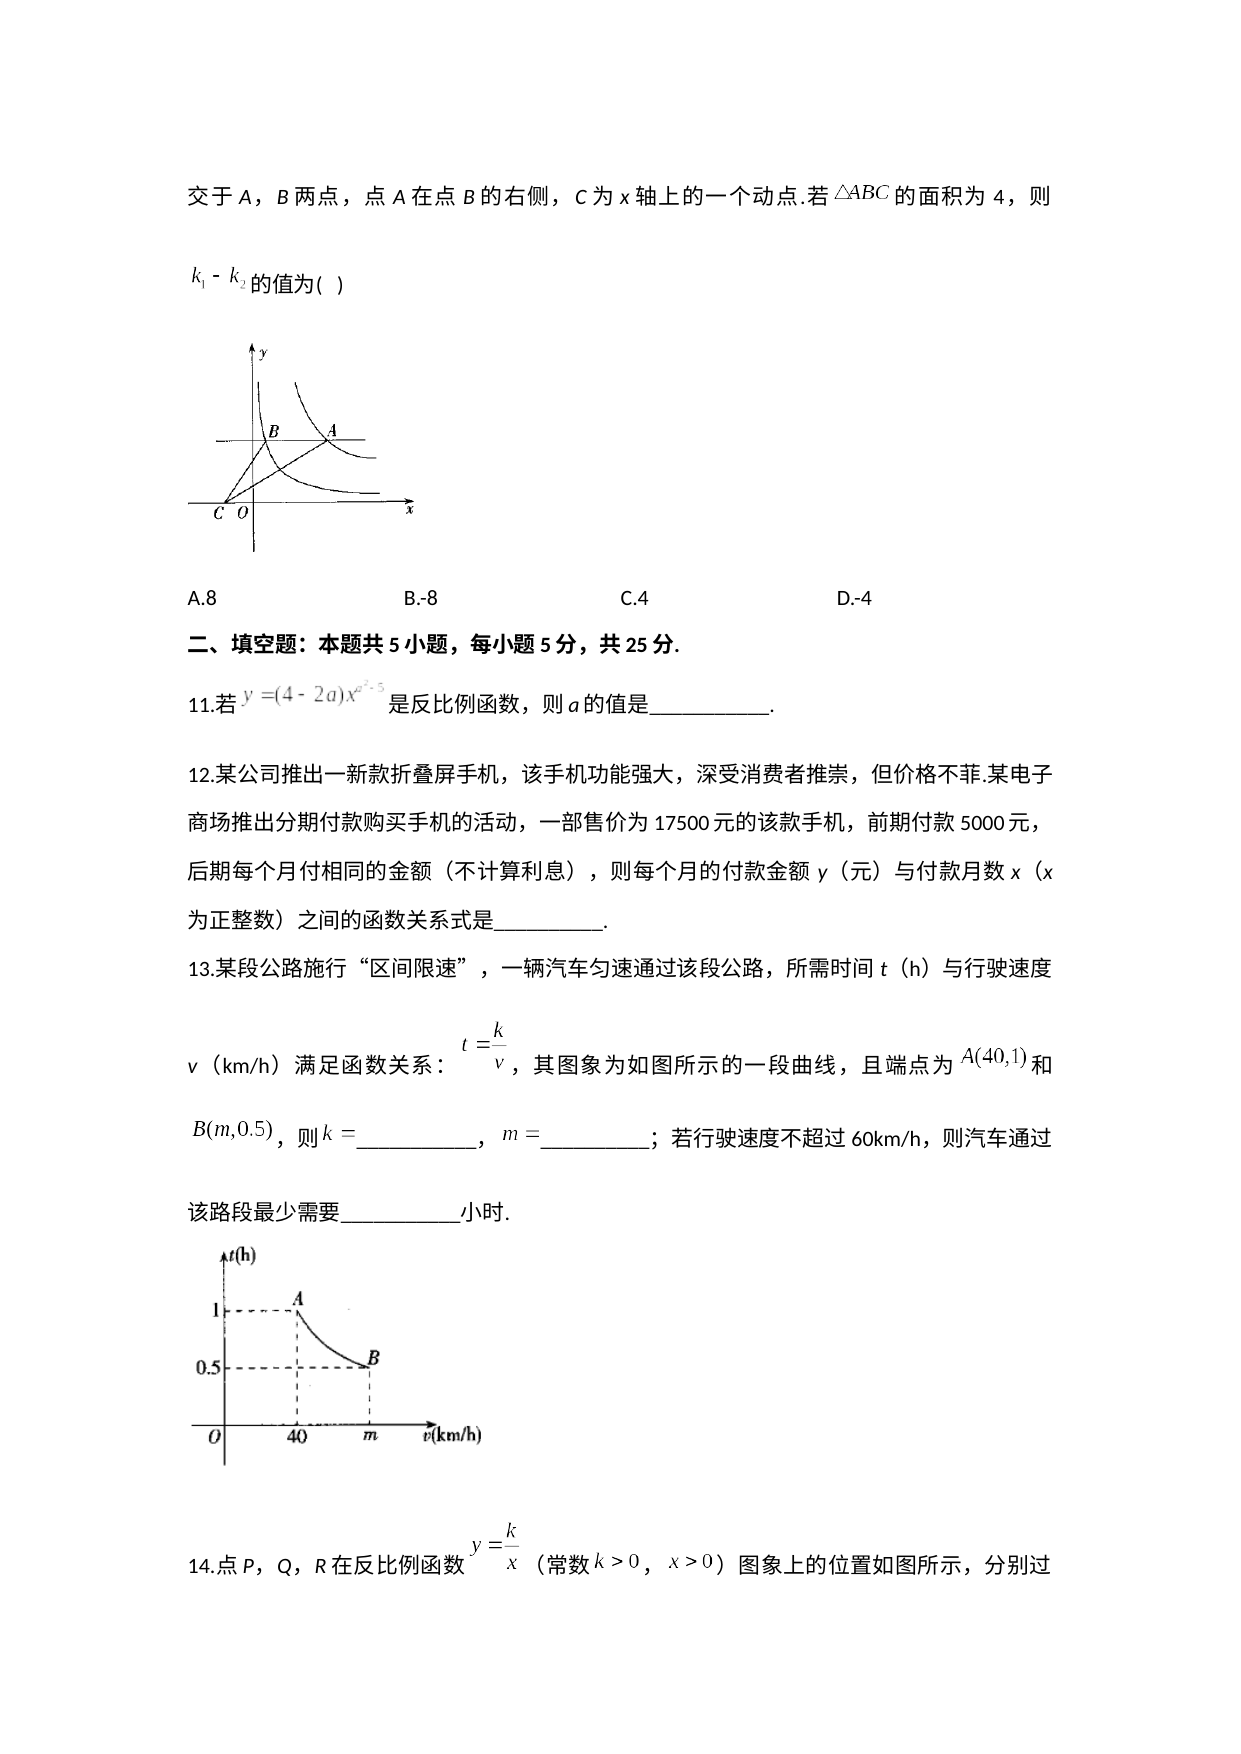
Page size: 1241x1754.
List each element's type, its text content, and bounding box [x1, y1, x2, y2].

text 11.若是反比例函数，则a的值是___________. [187, 675, 1053, 740]
picture [187, 340, 418, 555]
text 二、填空题：本题共5小题，每小题5分，共25分. [187, 627, 1053, 659]
picture [187, 1242, 488, 1473]
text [187, 162, 1053, 324]
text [187, 1516, 1053, 1581]
text 12.某公司推出一新款折叠屏手机，该手机功能强大，深受消费者推崇，但价格不菲.某电子商场推出分期付款购买手机的活动，一部售价为17500元的该款手机，前期付款5000元，后期每个月付相同的金额（不计算利息），则每个月的付款金额y（元）与付款月数x（x为正整数）之间的函数关系式是__________. [187, 756, 1053, 935]
text A.8 B.-8 C.4 D.-4 [187, 581, 1053, 614]
text 13.某段公路施行“区间限速”，一辆汽车匀速通过该段公路，所需时间t（h）与行驶速度v（km/h）满足函数关系：，其图象为如图所示的一段曲线，且端点为和，则___________，__________；若行驶速度不超过60km/h，则汽车通过该路段最少需要___________小时. [187, 951, 1053, 1227]
